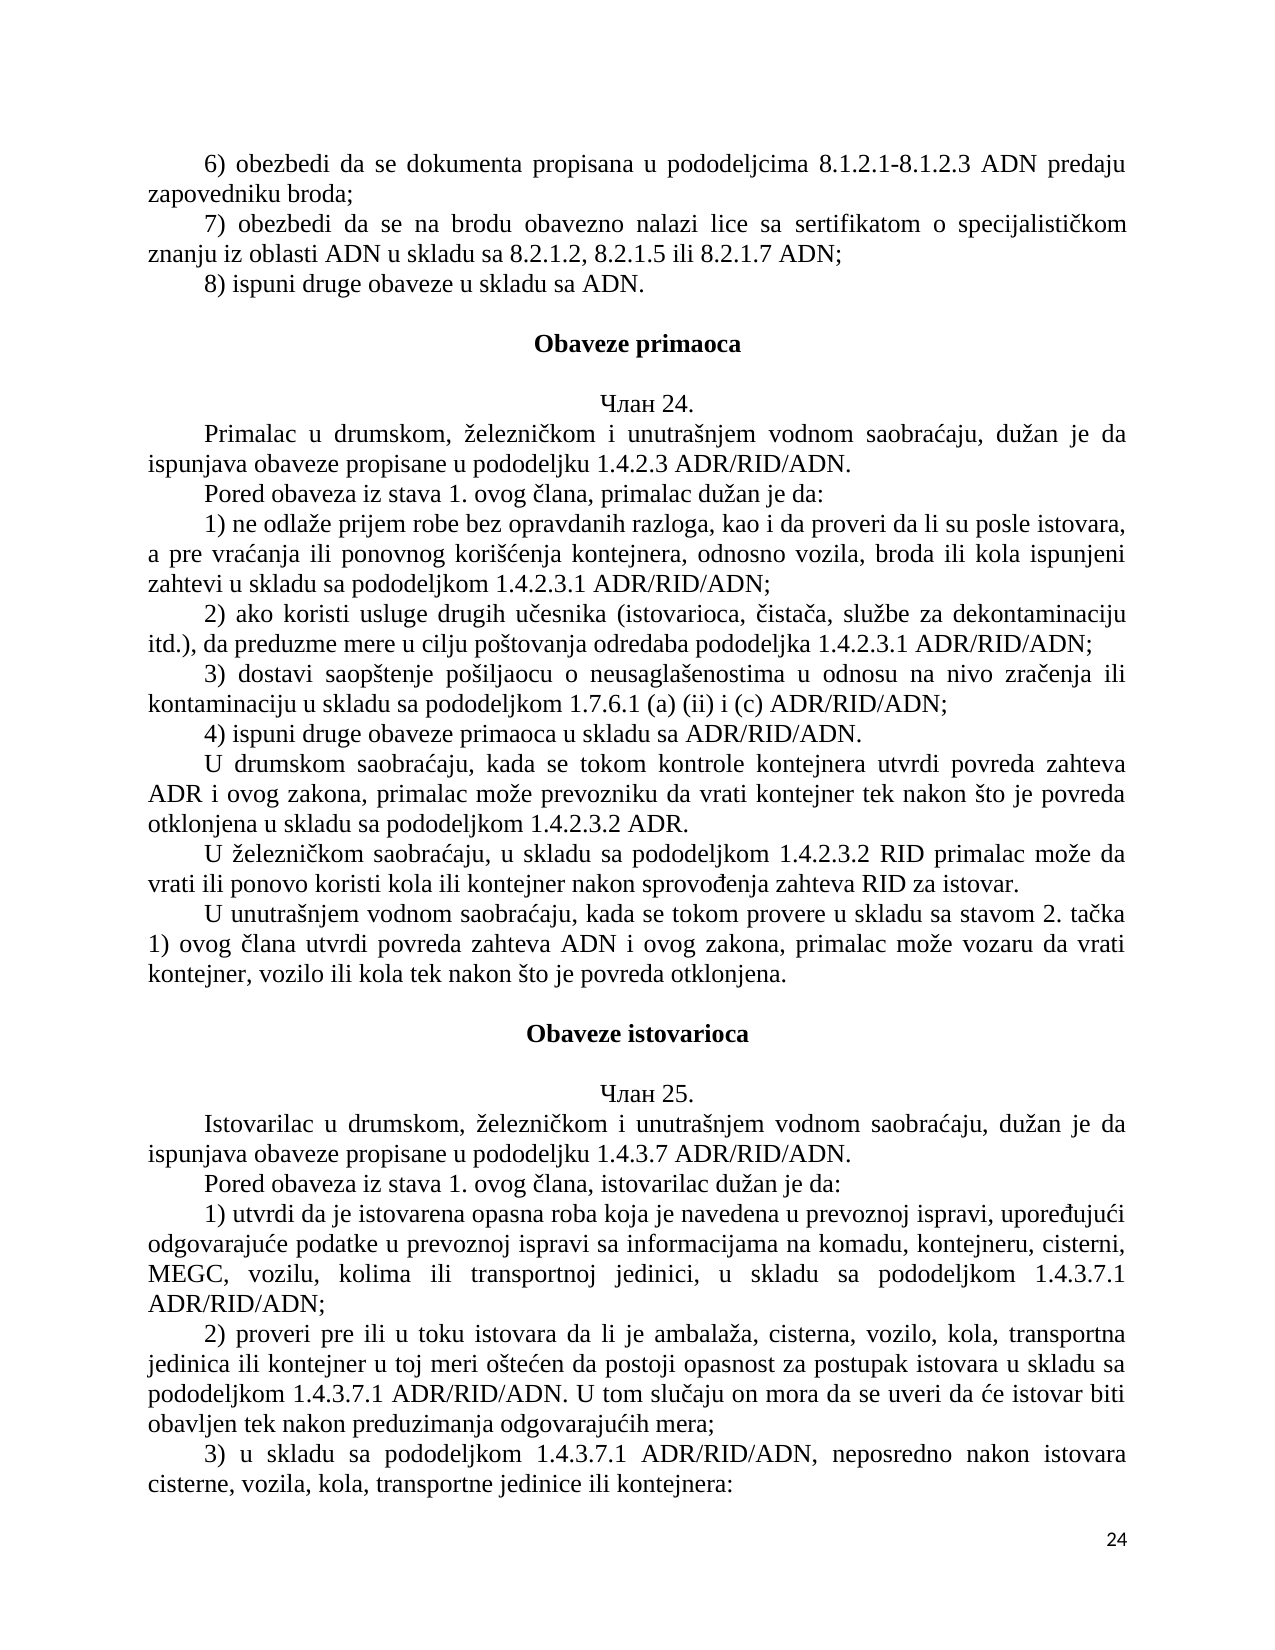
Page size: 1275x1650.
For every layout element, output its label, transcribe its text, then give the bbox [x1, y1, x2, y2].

text 4) ispuni druge obaveze primaoca u skladu sa ADR/RID/ADN. [148, 718, 1127, 748]
text Pored obaveza iz stava 1. ovog člana, primalac dužan je da: [148, 478, 1127, 508]
text 6) obezbedi da se dokumenta propisana u pododeljcima 8.1.2.1-8.1.2.3 ADN predaju zapovedniku broda; [148, 148, 1127, 208]
text 1) utvrdi da je istovarena opasna roba koja je navedena u prevoznoj ispravi, upoređujući odgovarajuće podatke u prevoznoj ispravi sa informacijama na komadu, kontejneru, cisterni, MEGC, vozilu, kolima ili transportnoj jedinici, u skladu sa pododeljkom 1.4.3.7.1 ADR/RID/ADN; [148, 1198, 1127, 1318]
text 2) ako koristi usluge drugih učesnika (istovarioca, čistača, službe za dekontaminaciju itd.), da preduzme mere u cilju poštovanja odredaba pododeljka 1.4.2.3.1 ADR/RID/ADN; [148, 598, 1127, 658]
text 3) u skladu sa pododeljkom 1.4.3.7.1 ADR/RID/ADN, neposredno nakon istovara cisterne, vozila, kola, transportne jedinice ili kontejnera: [148, 1438, 1127, 1498]
text Obaveze istovarioca [148, 1018, 1127, 1048]
text Obaveze primaoca [148, 328, 1127, 358]
text 1) ne odlaže prijem robe bez opravdanih razloga, kao i da proveri da li su posle istovara, a pre vraćanja ili ponovnog korišćenja kontejnera, odnosno vozila, broda ili kola ispunjeni zahtevi u skladu sa pododeljkom 1.4.2.3.1 ADR/RID/ADN; [148, 508, 1127, 598]
text U unutrašnjem vodnom saobraćaju, kada se tokom provere u skladu sa stavom 2. tačka 1) ovog člana utvrdi povreda zahteva ADN i ovog zakona, primalac može vozaru da vrati kontejner, vozilo ili kola tek nakon što je povreda otklonjena. [148, 898, 1127, 988]
text 3) dostavi saopštenje pošiljaocu o neusaglašenostima u odnosu na nivo zračenja ili kontaminaciju u skladu sa pododeljkom 1.7.6.1 (a) (ii) i (c) ADR/RID/ADN; [148, 658, 1127, 718]
text U drumskom saobraćaju, kada se tokom kontrole kontejnera utvrdi povreda zahteva ADR i ovog zakona, primalac može prevozniku da vrati kontejner tek nakon što je povreda otklonjena u skladu sa pododeljkom 1.4.2.3.2 ADR. [148, 748, 1127, 838]
text 2) proveri pre ili u toku istovara da li je ambalaža, cisterna, vozilo, kola, transportna jedinica ili kontejner u toj meri oštećen da postoji opasnost za postupak istovara u skladu sa pododeljkom 1.4.3.7.1 ADR/RID/ADN. U tom slučaju on mora da se uveri da će istovar biti obavljen tek nakon preduzimanja odgovarajućih mera; [148, 1318, 1127, 1438]
text Istovarilac u drumskom, železničkom i unutrašnjem vodnom saobraćaju, dužan je da ispunjava obaveze propisane u pododeljku 1.4.3.7 ADR/RID/ADN. [148, 1108, 1127, 1168]
text Pored obaveza iz stava 1. ovog člana, istovarilac dužan je da: [148, 1168, 1127, 1198]
text Primalac u drumskom, železničkom i unutrašnjem vodnom saobraćaju, dužan je da ispunjava obaveze propisane u pododeljku 1.4.2.3 ADR/RID/ADN. [148, 418, 1127, 478]
text U železničkom saobraćaju, u skladu sa pododeljkom 1.4.2.3.2 RID primalac može da vrati ili ponovo koristi kola ili kontejner nakon sprovođenja zahteva RID za istovar. [148, 838, 1127, 898]
text 8) ispuni druge obaveze u skladu sa ADN. [148, 268, 1127, 298]
text 7) obezbedi da se na brodu obavezno nalazi lice sa sertifikatom o specijalističkom znanju iz oblasti ADN u skladu sa 8.2.1.2, 8.2.1.5 ili 8.2.1.7 ADN; [148, 208, 1127, 268]
